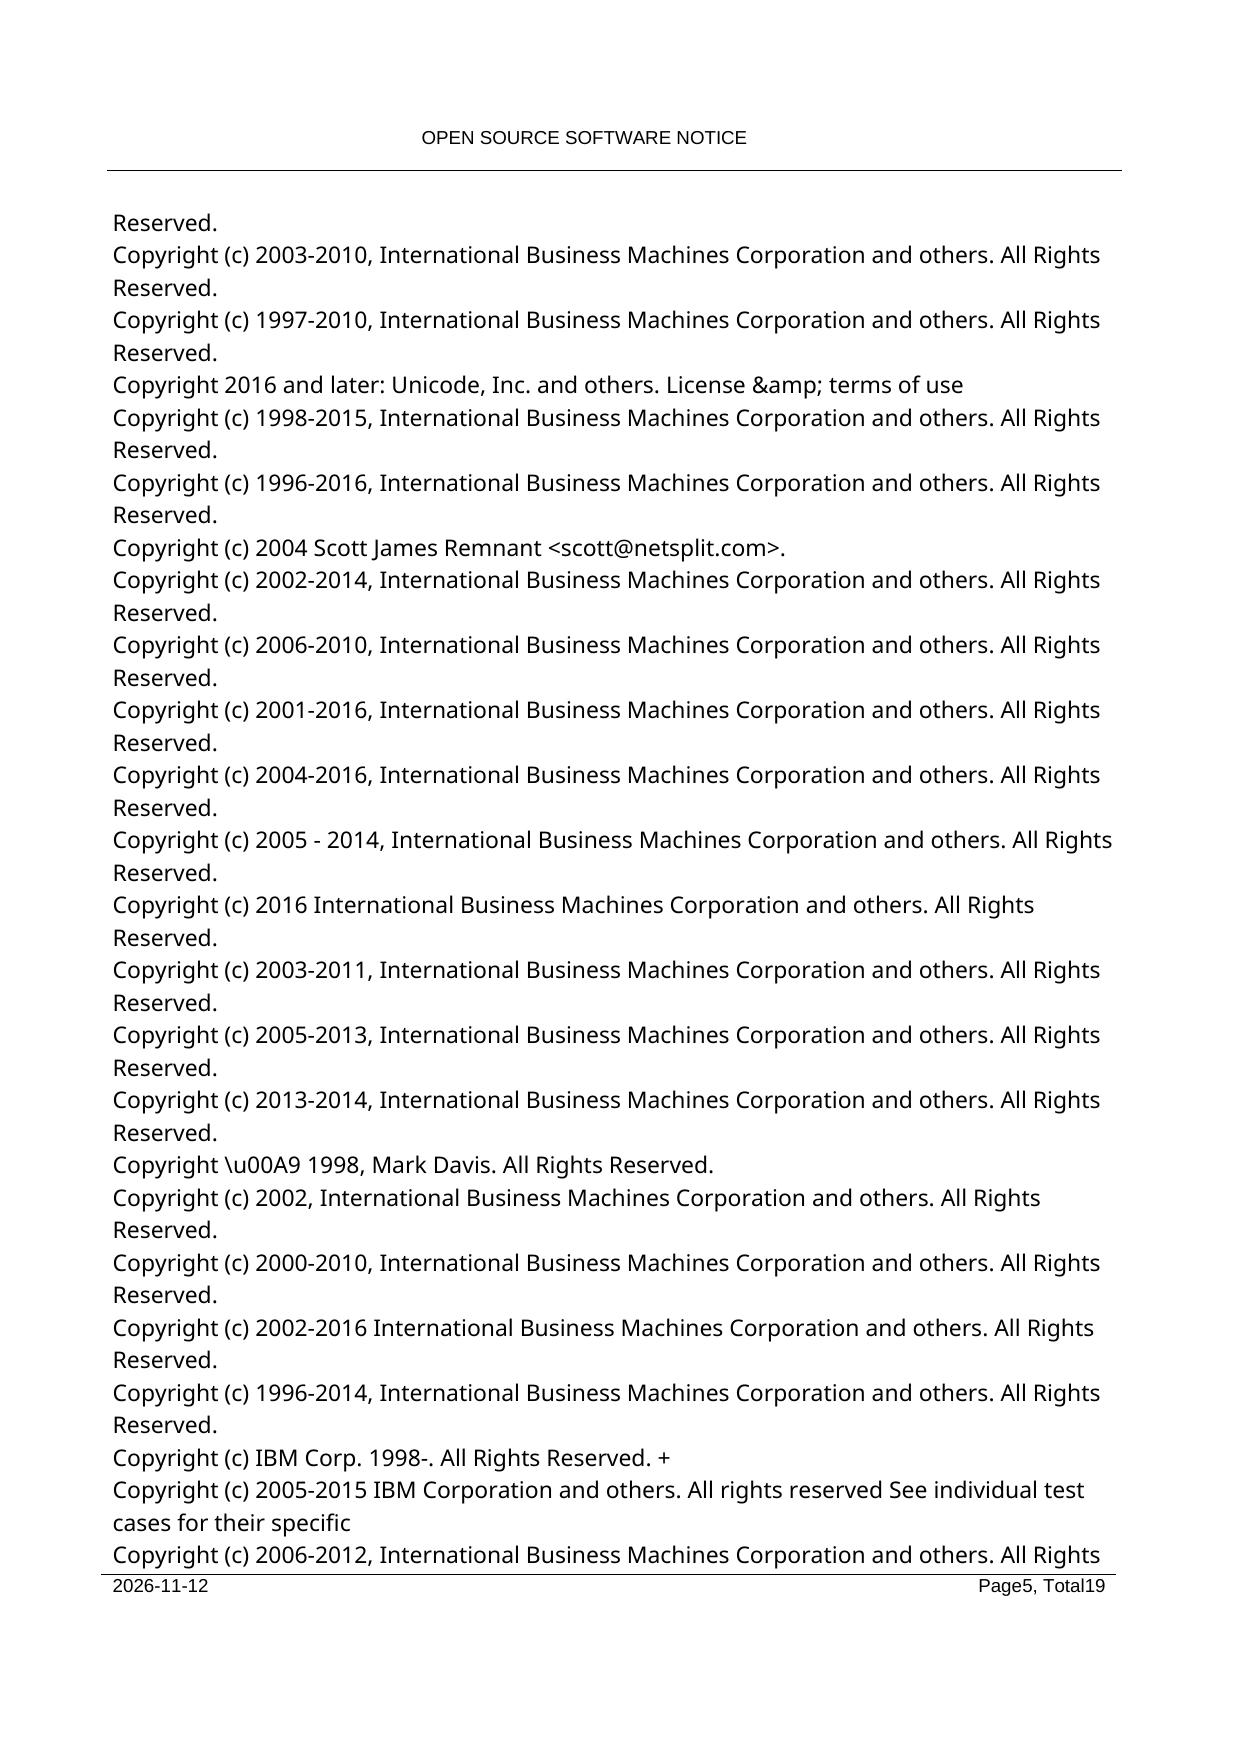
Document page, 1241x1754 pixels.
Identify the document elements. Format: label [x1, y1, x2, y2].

text [112, 206, 1128, 1571]
